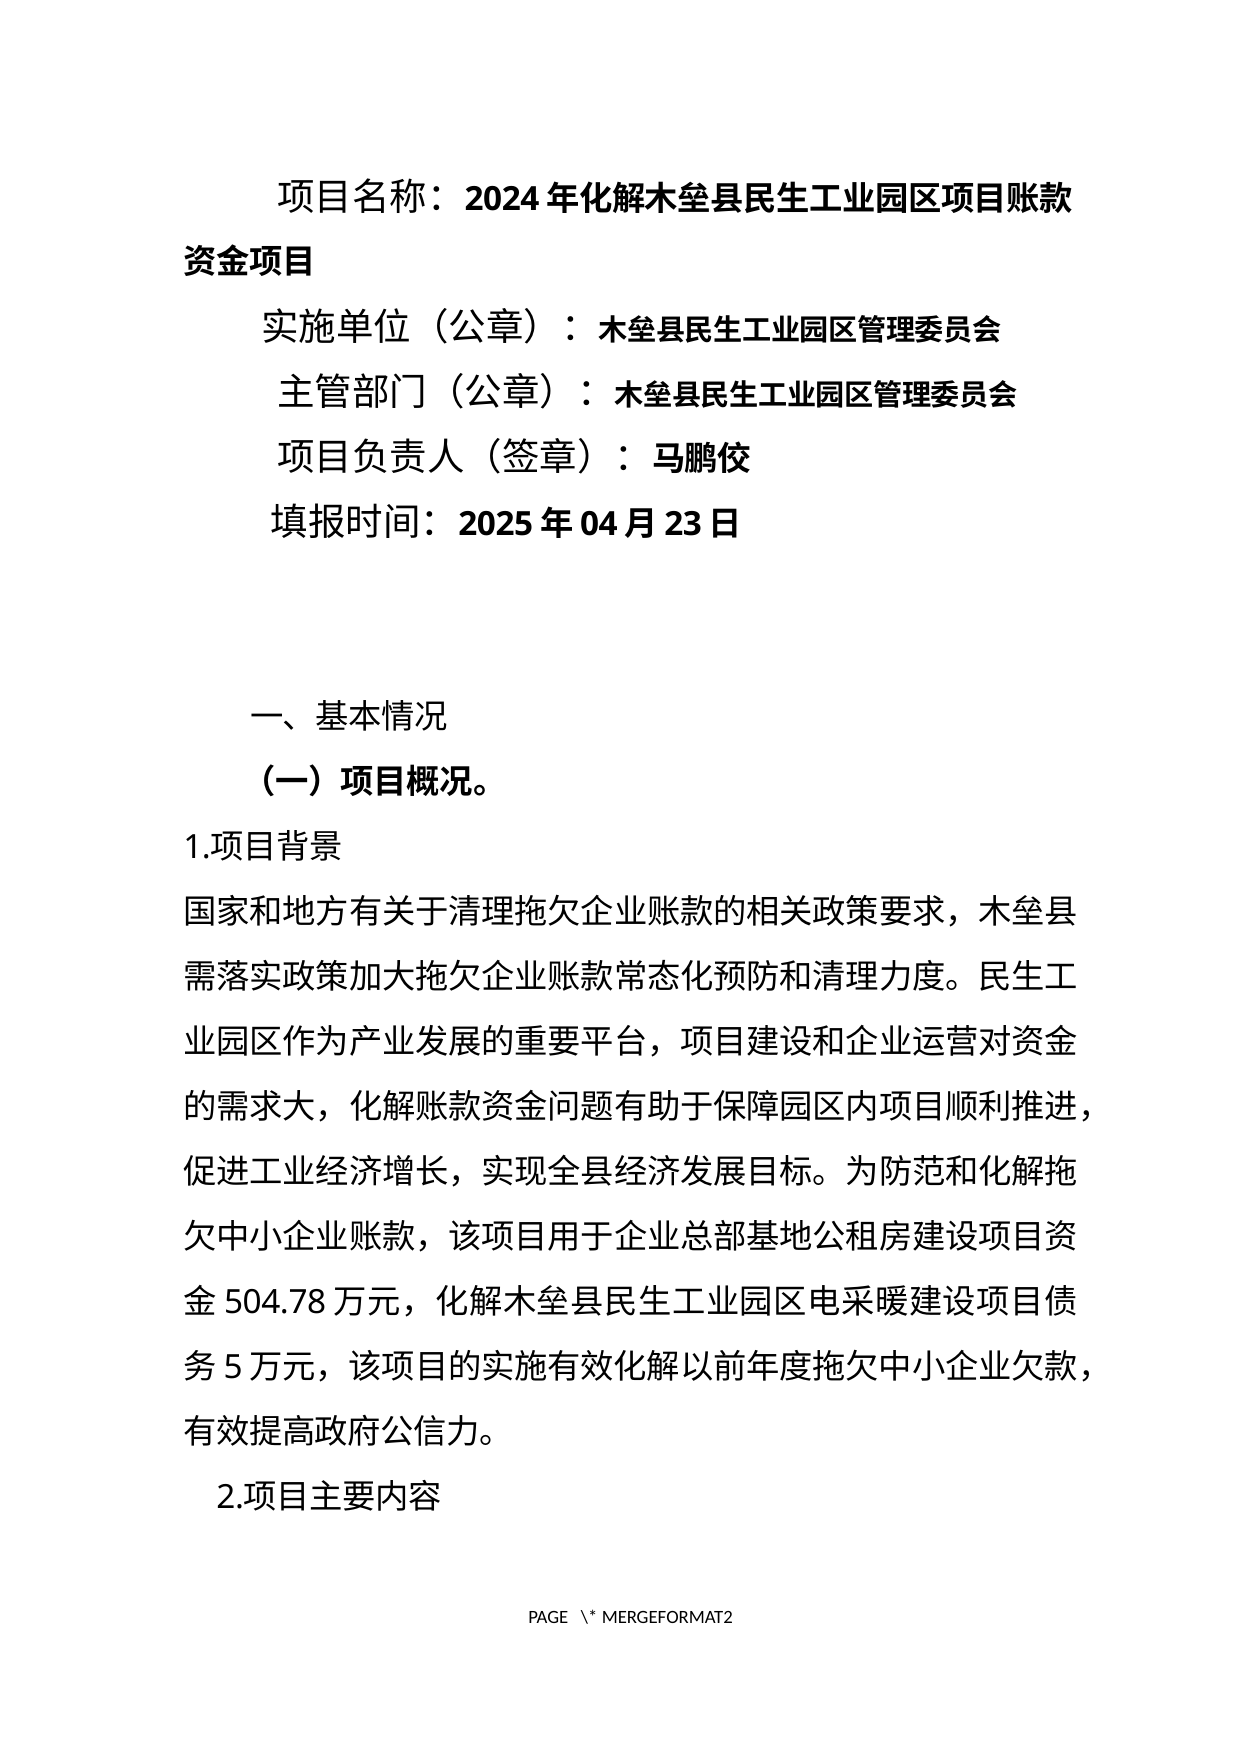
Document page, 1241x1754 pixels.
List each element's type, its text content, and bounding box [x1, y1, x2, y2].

text 填报时间：2025年04月23日 [211, 487, 1078, 552]
text 一、基本情况 [183, 682, 1078, 747]
text （一）项目概况。 [183, 747, 1078, 812]
text 主管部门（公章）：木垒县民生工业园区管理委员会 [183, 357, 1078, 422]
text 项目负责人（签章）：马鹏佼 [183, 422, 1078, 487]
text 实施单位（公章）：木垒县民生工业园区管理委员会 [183, 292, 1078, 357]
text 项目名称：2024年化解木垒县民生工业园区项目账款资金项目 [183, 162, 1078, 292]
